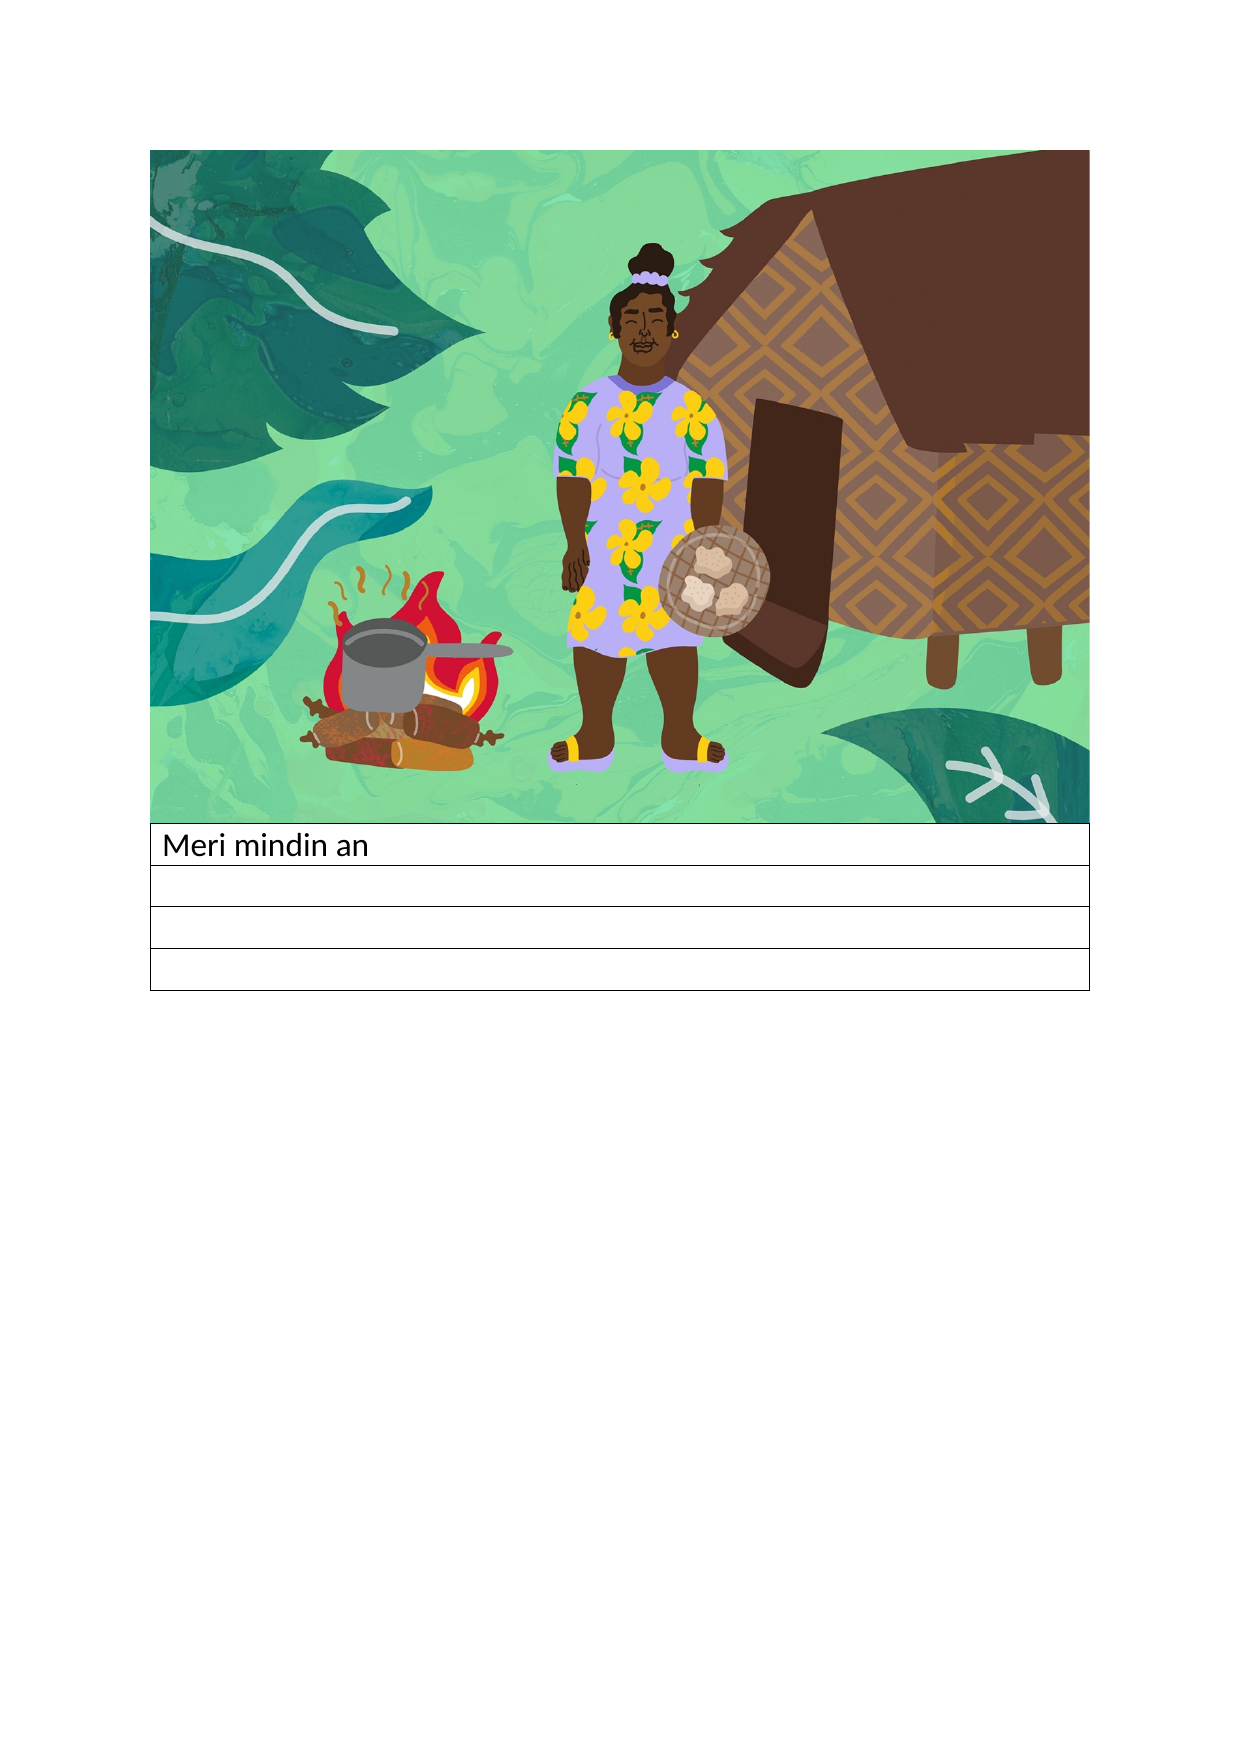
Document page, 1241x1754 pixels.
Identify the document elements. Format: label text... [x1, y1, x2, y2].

table_cell [151, 949, 1089, 990]
table_header Meri mindin an [151, 824, 1089, 864]
table_cell [151, 866, 1089, 906]
picture [150, 150, 1090, 823]
table_cell [151, 907, 1089, 948]
